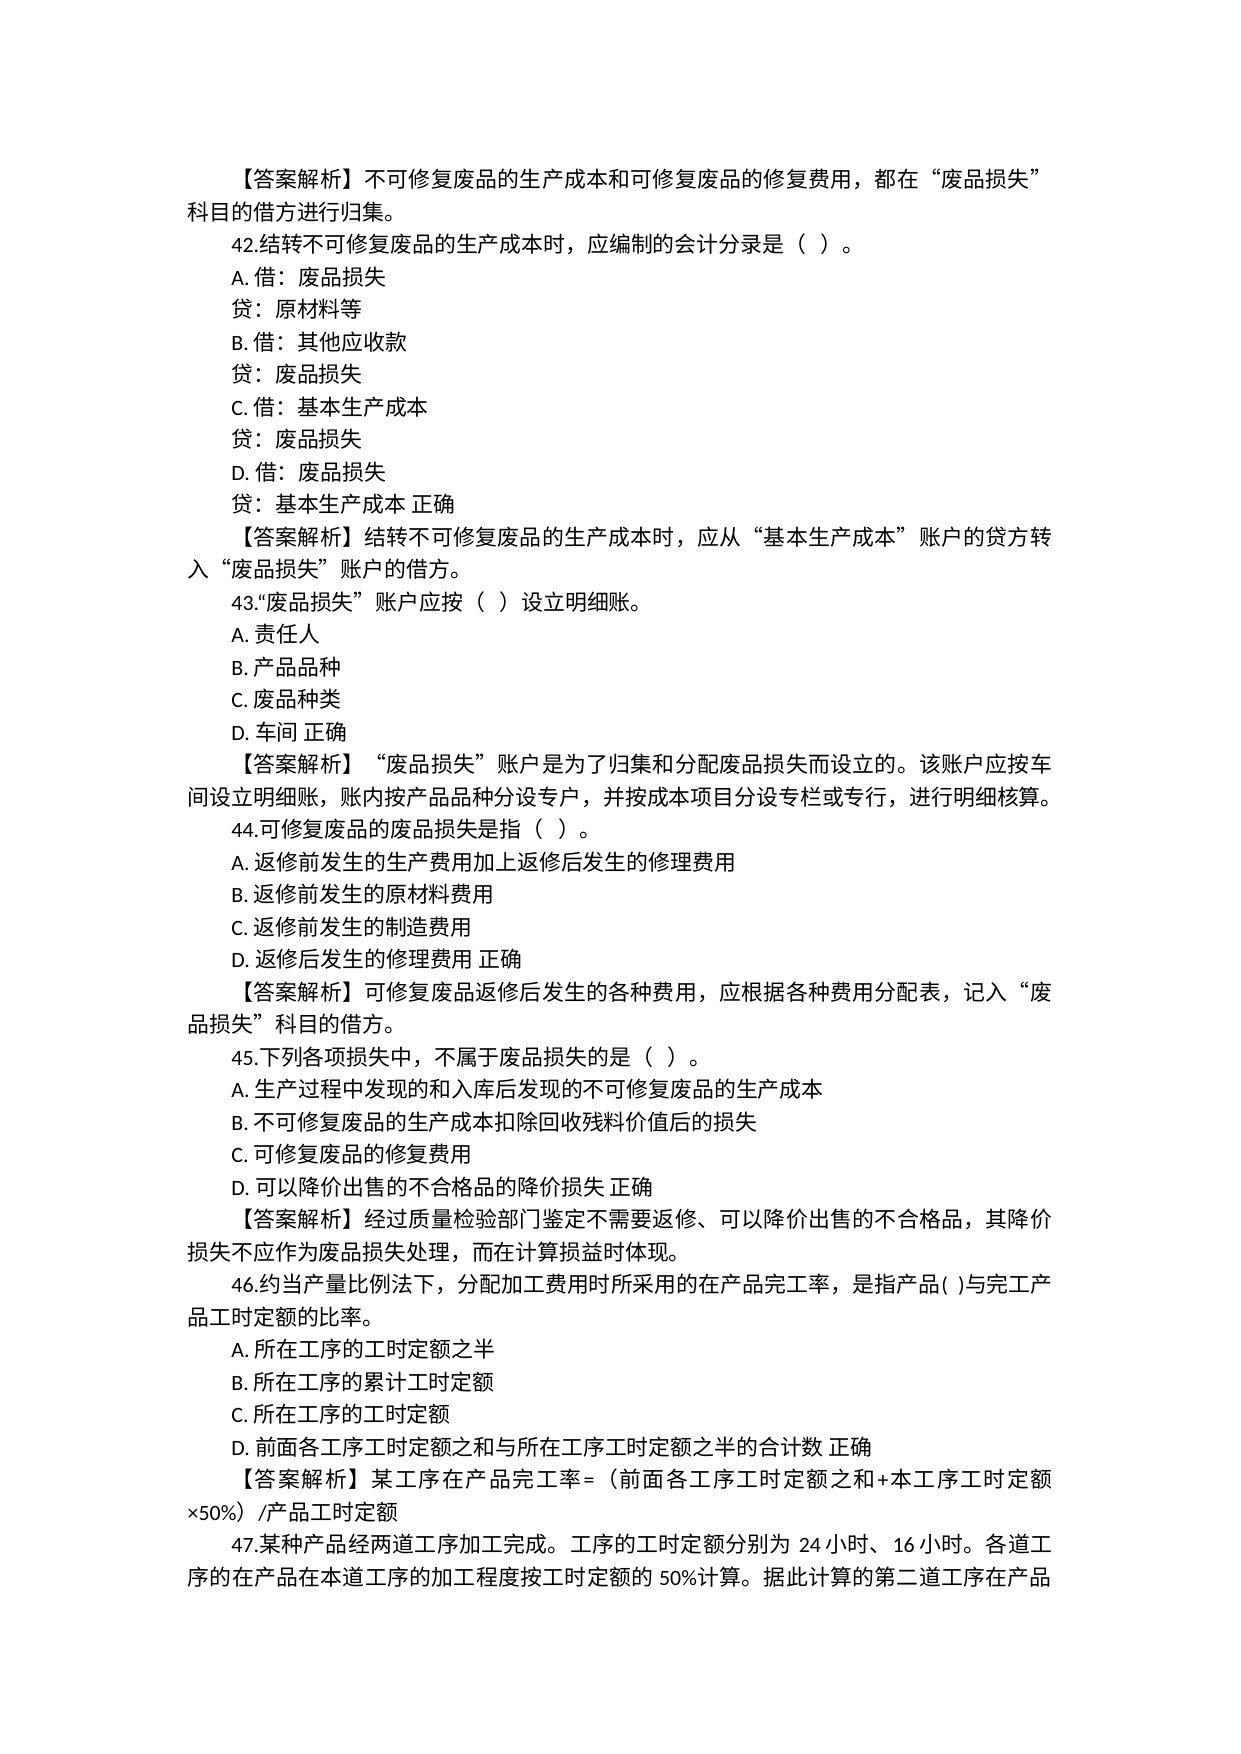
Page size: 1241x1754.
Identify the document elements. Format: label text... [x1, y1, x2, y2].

text 【答案解析】不可修复废品的生产成本和可修复废品的修复费用，都在“废品损失”科目的借方进行归集。 [187, 162, 1053, 227]
text 贷：基本生产成本 正确 [187, 487, 1053, 519]
text 46.约当产量比例法下，分配加工费用时所采用的在产品完工率，是指产品( )与完工产品工时定额的比率。 [187, 1267, 1053, 1332]
text A. 责任人 [187, 617, 1053, 649]
text 45.下列各项损失中，不属于废品损失的是（ ）。 [187, 1039, 1053, 1072]
text B. 所在工序的累计工时定额 [187, 1364, 1053, 1397]
text 贷：原材料等 [187, 292, 1053, 324]
text 贷：废品损失 [187, 357, 1053, 389]
text A. 生产过程中发现的和入库后发现的不可修复废品的生产成本 [187, 1072, 1053, 1104]
text 43.“废品损失”账户应按（ ）设立明细账。 [187, 584, 1053, 617]
text 42.结转不可修复废品的生产成本时，应编制的会计分录是（ ）。 [187, 227, 1053, 259]
text D. 前面各工序工时定额之和与所在工序工时定额之半的合计数 正确 [187, 1429, 1053, 1462]
text D. 返修后发生的修理费用 正确 [187, 942, 1053, 974]
text B. 返修前发生的原材料费用 [187, 877, 1053, 909]
text 【答案解析】结转不可修复废品的生产成本时，应从“基本生产成本”账户的贷方转入“废品损失”账户的借方。 [187, 519, 1053, 584]
text B. 借：其他应收款 [187, 324, 1053, 357]
text 44.可修复废品的废品损失是指（ ）。 [187, 812, 1053, 844]
text C. 可修复废品的修复费用 [187, 1137, 1053, 1169]
text A. 返修前发生的生产费用加上返修后发生的修理费用 [187, 844, 1053, 877]
text 【答案解析】可修复废品返修后发生的各种费用，应根据各种费用分配表，记入“废品损失”科目的借方。 [187, 974, 1053, 1039]
text D. 借：废品损失 [187, 454, 1053, 487]
text D. 可以降价出售的不合格品的降价损失 正确 [187, 1169, 1053, 1202]
text C. 返修前发生的制造费用 [187, 909, 1053, 942]
text B. 不可修复废品的生产成本扣除回收残料价值后的损失 [187, 1104, 1053, 1137]
text B. 产品品种 [187, 649, 1053, 682]
text 贷：废品损失 [187, 422, 1053, 454]
text A. 借：废品损失 [187, 259, 1053, 292]
text 【答案解析】“废品损失”账户是为了归集和分配废品损失而设立的。该账户应按车间设立明细账，账内按产品品种分设专户，并按成本项目分设专栏或专行，进行明细核算。 [187, 747, 1053, 812]
text C. 所在工序的工时定额 [187, 1397, 1053, 1429]
text C. 借：基本生产成本 [187, 389, 1053, 422]
text 【答案解析】经过质量检验部门鉴定不需要返修、可以降价出售的不合格品，其降价损失不应作为废品损失处理，而在计算损益时体现。 [187, 1202, 1053, 1267]
text C. 废品种类 [187, 682, 1053, 714]
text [187, 1527, 1053, 1592]
text A. 所在工序的工时定额之半 [187, 1332, 1053, 1364]
text 【答案解析】某工序在产品完工率=（前面各工序工时定额之和+本工序工时定额×50%）/产品工时定额 [187, 1462, 1053, 1527]
text D. 车间 正确 [187, 714, 1053, 747]
